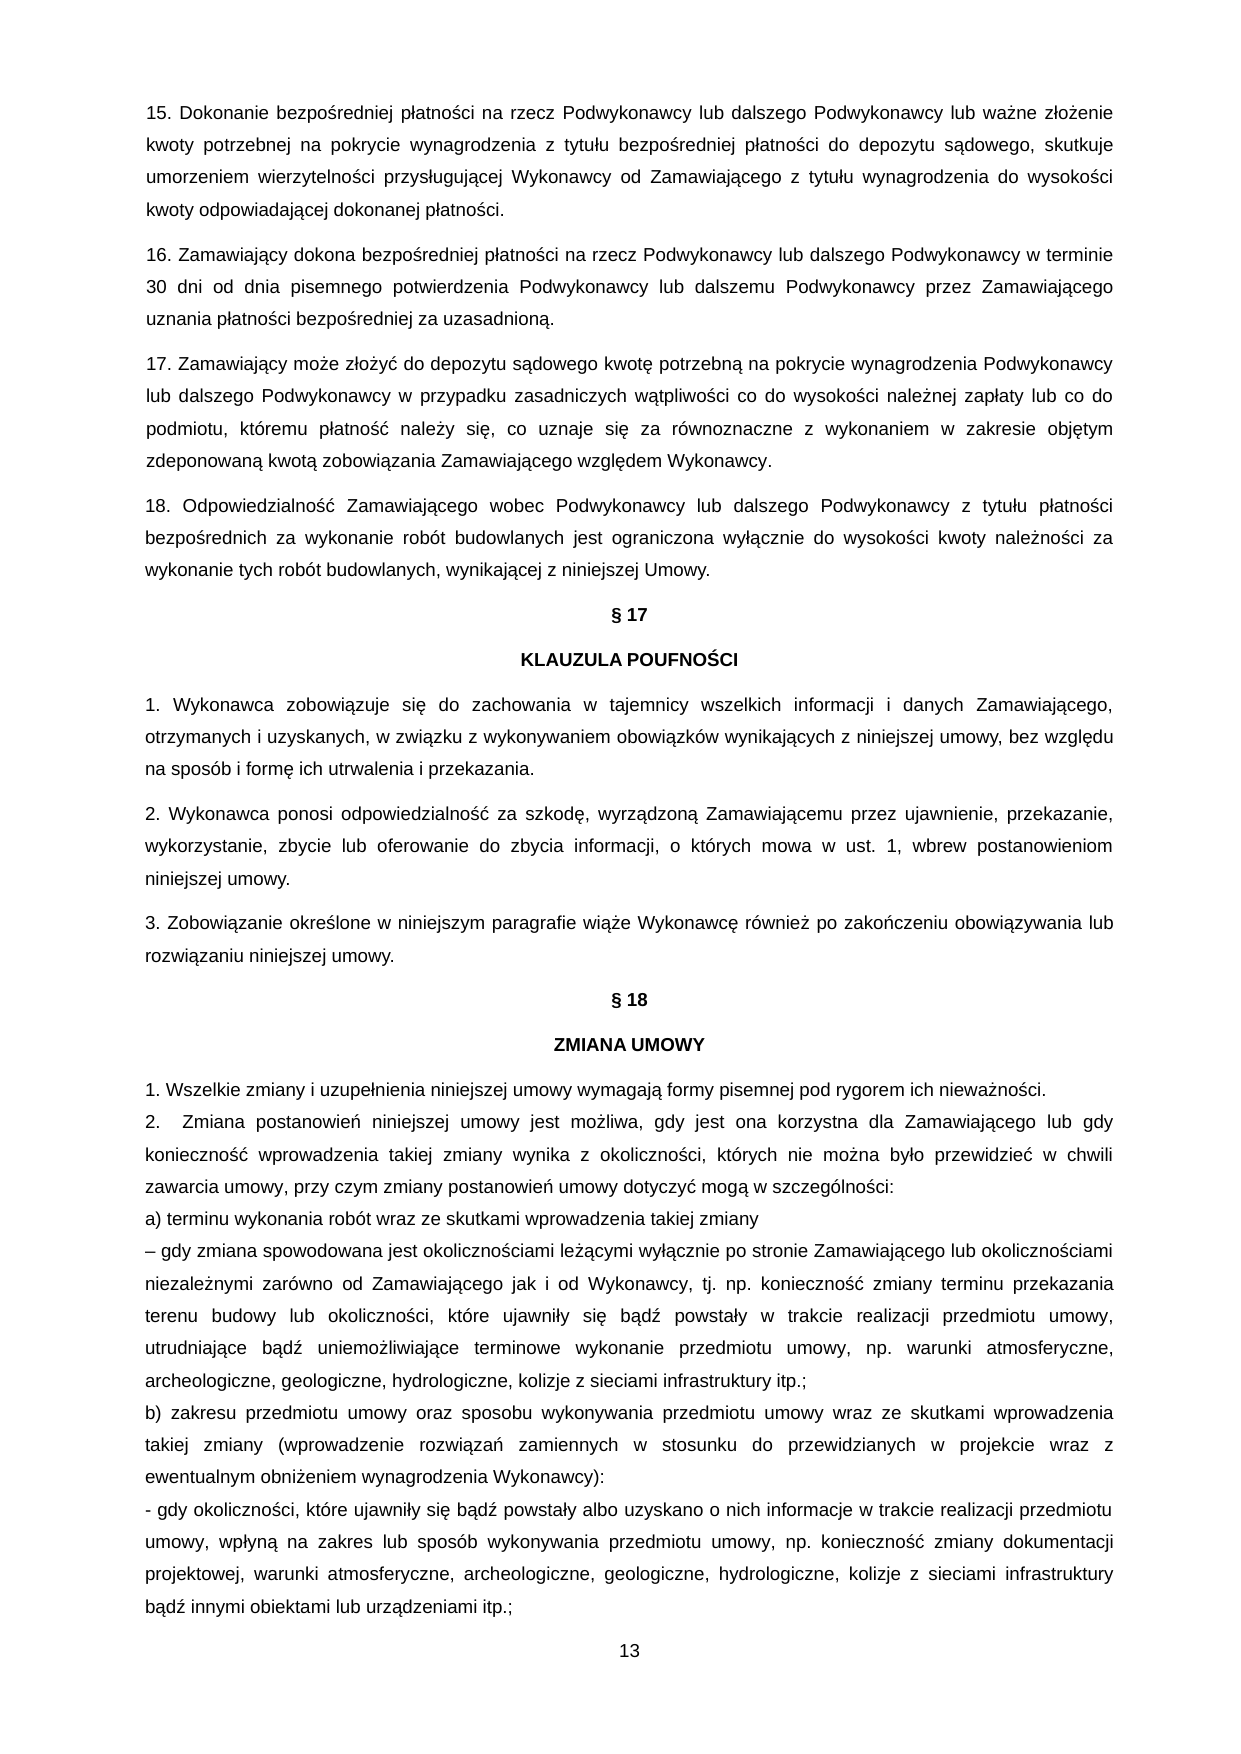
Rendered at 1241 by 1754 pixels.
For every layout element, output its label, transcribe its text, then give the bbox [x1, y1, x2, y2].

list 16. Zamawiający dokona bezpośredniej płatności na rzecz Podwykonawcy lub dalszego Podwykonawcy w terminie 30 dni od dnia pisemnego potwierdzenia Podwykonawcy lub dalszemu Podwykonawcy przez Zamawiającego uznania płatności bezpośredniej za uzasadnioną. [146, 243, 1114, 329]
text KLAUZULA POUFNOŚCI [145, 649, 1114, 670]
list 15. Dokonanie bezpośredniej płatności na rzecz Podwykonawcy lub dalszego Podwykonawcy lub ważne złożenie kwoty potrzebnej na pokrycie wynagrodzenia z tytułu bezpośredniej płatności do depozytu sądowego, skutkuje umorzeniem wierzytelności przysługującej Wykonawcy od Zamawiającego z tytułu wynagrodzenia do wysokości kwoty odpowiadającej dokonanej płatności. [146, 102, 1114, 220]
text 2. Zmiana postanowień niniejszej umowy jest możliwa, gdy jest ona korzystna dla Zamawiającego lub gdy konieczność wprowadzenia takiej zmiany wynika z okoliczności, których nie można było przewidzieć w chwili zawarcia umowy, przy czym zmiany postanowień umowy dotyczyć mogą w szczególności: [145, 1111, 1114, 1197]
text ZMIANA UMOWY [145, 1034, 1114, 1056]
text - gdy okoliczności, które ujawniły się bądź powstały albo uzyskano o nich informacje w trakcie realizacji przedmiotu umowy, wpłyną na zakres lub sposób wykonywania przedmiotu umowy, np. konieczność zmiany dokumentacji projektowej, warunki atmosferyczne, archeologiczne, geologiczne, hydrologiczne, kolizje z sieciami infrastruktury bądź innymi obiektami lub urządzeniami itp.; [145, 1499, 1114, 1617]
text b) zakresu przedmiotu umowy oraz sposobu wykonywania przedmiotu umowy wraz ze skutkami wprowadzenia takiej zmiany (wprowadzenie rozwiązań zamiennych w stosunku do przewidzianych w projekcie wraz z ewentualnym obniżeniem wynagrodzenia Wykonawcy): [145, 1402, 1114, 1488]
text 1. Wykonawca zobowiązuje się do zachowania w tajemnicy wszelkich informacji i danych Zamawiającego, otrzymanych i uzyskanych, w związku z wykonywaniem obowiązków wynikających z niniejszej umowy, bez względu na sposób i formę ich utrwalenia i przekazania. [145, 693, 1114, 779]
text § 17 [145, 604, 1114, 625]
list 17. Zamawiający może złożyć do depozytu sądowego kwotę potrzebną na pokrycie wynagrodzenia Podwykonawcy lub dalszego Podwykonawcy w przypadku zasadniczych wątpliwości co do wysokości należnej zapłaty lub co do podmiotu, któremu płatność należy się, co uznaje się za równoznaczne z wykonaniem w zakresie objętym zdeponowaną kwotą zobowiązania Zamawiającego względem Wykonawcy. [146, 353, 1114, 471]
text § 18 [145, 989, 1114, 1011]
text 2. Wykonawca ponosi odpowiedzialność za szkodę, wyrządzoną Zamawiającemu przez ujawnienie, przekazanie, wykorzystanie, zbycie lub oferowanie do zbycia informacji, o których mowa w ust. 1, wbrew postanowieniom niniejszej umowy. [145, 803, 1114, 889]
text 18. Odpowiedzialność Zamawiającego wobec Podwykonawcy lub dalszego Podwykonawcy z tytułu płatności bezpośrednich za wykonanie robót budowlanych jest ograniczona wyłącznie do wysokości kwoty należności za wykonanie tych robót budowlanych, wynikającej z niniejszej Umowy. [145, 494, 1114, 581]
text 1. Wszelkie zmiany i uzupełnienia niniejszej umowy wymagają formy pisemnej pod rygorem ich nieważności. [145, 1079, 1114, 1100]
text 3. Zobowiązanie określone w niniejszym paragrafie wiąże Wykonawcę również po zakończeniu obowiązywania lub rozwiązaniu niniejszej umowy. [145, 912, 1114, 966]
text – gdy zmiana spowodowana jest okolicznościami leżącymi wyłącznie po stronie Zamawiającego lub okolicznościami niezależnymi zarówno od Zamawiającego jak i od Wykonawcy, tj. np. konieczność zmiany terminu przekazania terenu budowy lub okoliczności, które ujawniły się bądź powstały w trakcie realizacji przedmiotu umowy, utrudniające bądź uniemożliwiające terminowe wykonanie przedmiotu umowy, np. warunki atmosferyczne, archeologiczne, geologiczne, hydrologiczne, kolizje z sieciami infrastruktury itp.; [145, 1240, 1114, 1391]
text a) terminu wykonania robót wraz ze skutkami wprowadzenia takiej zmiany [145, 1208, 1114, 1229]
